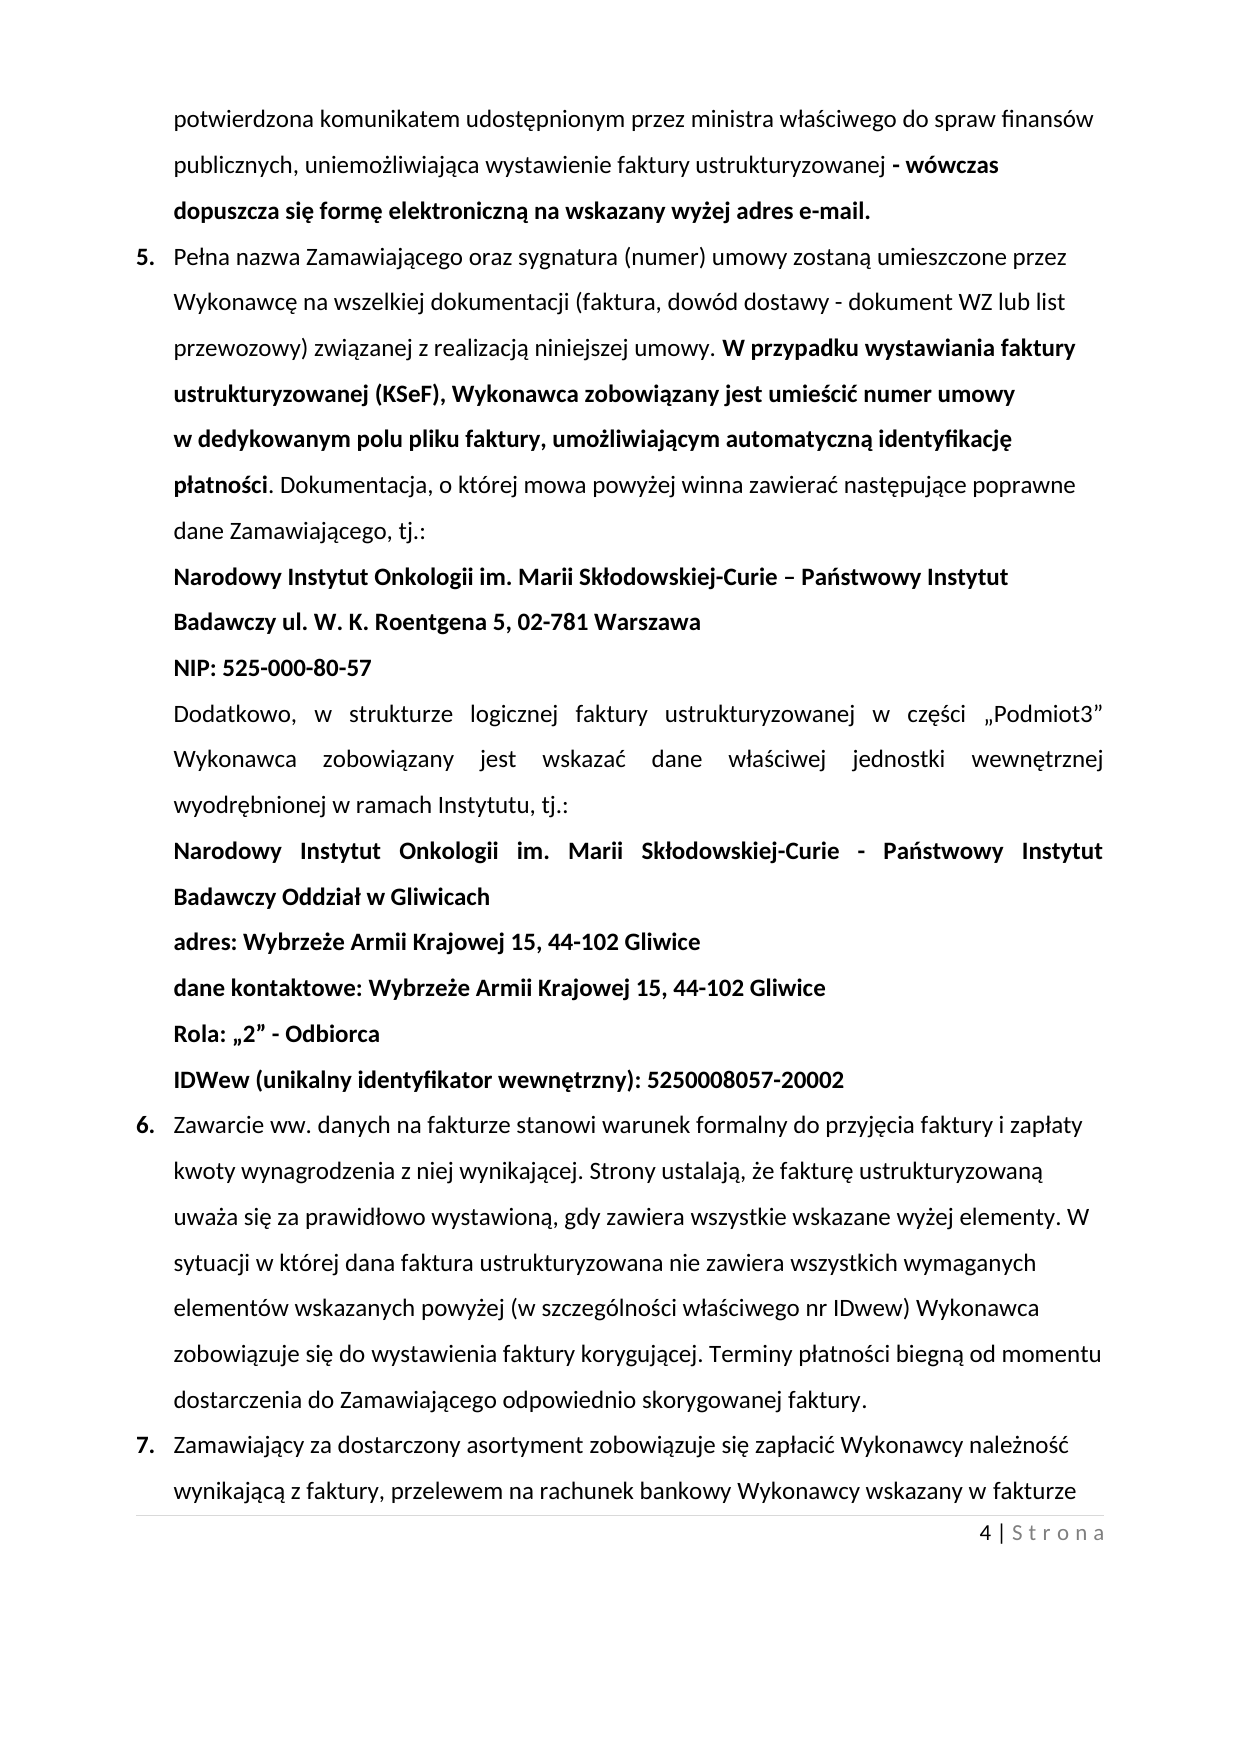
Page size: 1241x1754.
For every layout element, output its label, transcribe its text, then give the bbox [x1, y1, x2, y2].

list Pełna nazwa Zamawiającego oraz sygnatura (numer) umowy zostaną umieszczone przez Wykonawcę na wszelkiej dokumentacji (faktura, dowód dostawy - dokument WZ lub list przewozowy) związanej z realizacją niniejszej umowy. W przypadku wystawiania faktury ustrukturyzowanej (KSeF), Wykonawca zobowiązany jest umieścić numer umowy w dedykowanym polu pliku faktury, umożliwiającym automatyczną identyfikację płatności. Dokumentacja, o której mowa powyżej winna zawierać następujące poprawne dane Zamawiającego, tj.: Narodowy Instytut Onkologii im. Marii Skłodowskiej-Curie – Państwowy Instytut Badawczy ul. W. K. Roentgena 5, 02-781 Warszawa [136, 241, 1104, 637]
text IDWew (unikalny identyfikator wewnętrzny): 5250008057-20002 [173, 1064, 1104, 1094]
text dane kontaktowe: Wybrzeże Armii Krajowej 15, 44-102 Gliwice [173, 972, 1104, 1003]
text adres: Wybrzeże Armii Krajowej 15, 44-102 Gliwice [173, 927, 1104, 957]
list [136, 1429, 1104, 1506]
list Zawarcie ww. danych na fakturze stanowi warunek formalny do przyjęcia faktury i zapłaty kwoty wynagrodzenia z niej wynikającej. Strony ustalają, że fakturę ustrukturyzowaną uważa się za prawidłowo wystawioną, gdy zawiera wszystkie wskazane wyżej elementy. W sytuacji w której dana faktura ustrukturyzowana nie zawiera wszystkich wymaganych elementów wskazanych powyżej (w szczególności właściwego nr IDwew) Wykonawca zobowiązuje się do wystawienia faktury korygującej. Terminy płatności biegną od momentu dostarczenia do Zamawiającego odpowiednio skorygowanej faktury. [136, 1109, 1104, 1414]
text Dodatkowo, w strukturze logicznej faktury ustrukturyzowanej w części „Podmiot3” Wykonawca zobowiązany jest wskazać dane właściwej jednostki wewnętrznej wyodrębnionej w ramach Instytutu, tj.: [173, 698, 1104, 820]
text NIP: 525-000-80-57 [173, 652, 1104, 683]
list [136, 103, 1104, 225]
text Narodowy Instytut Onkologii im. Marii Skłodowskiej-Curie - Państwowy Instytut Badawczy Oddział w Gliwicach [173, 835, 1104, 911]
text Rola: „2” - Odbiorca [173, 1018, 1104, 1048]
